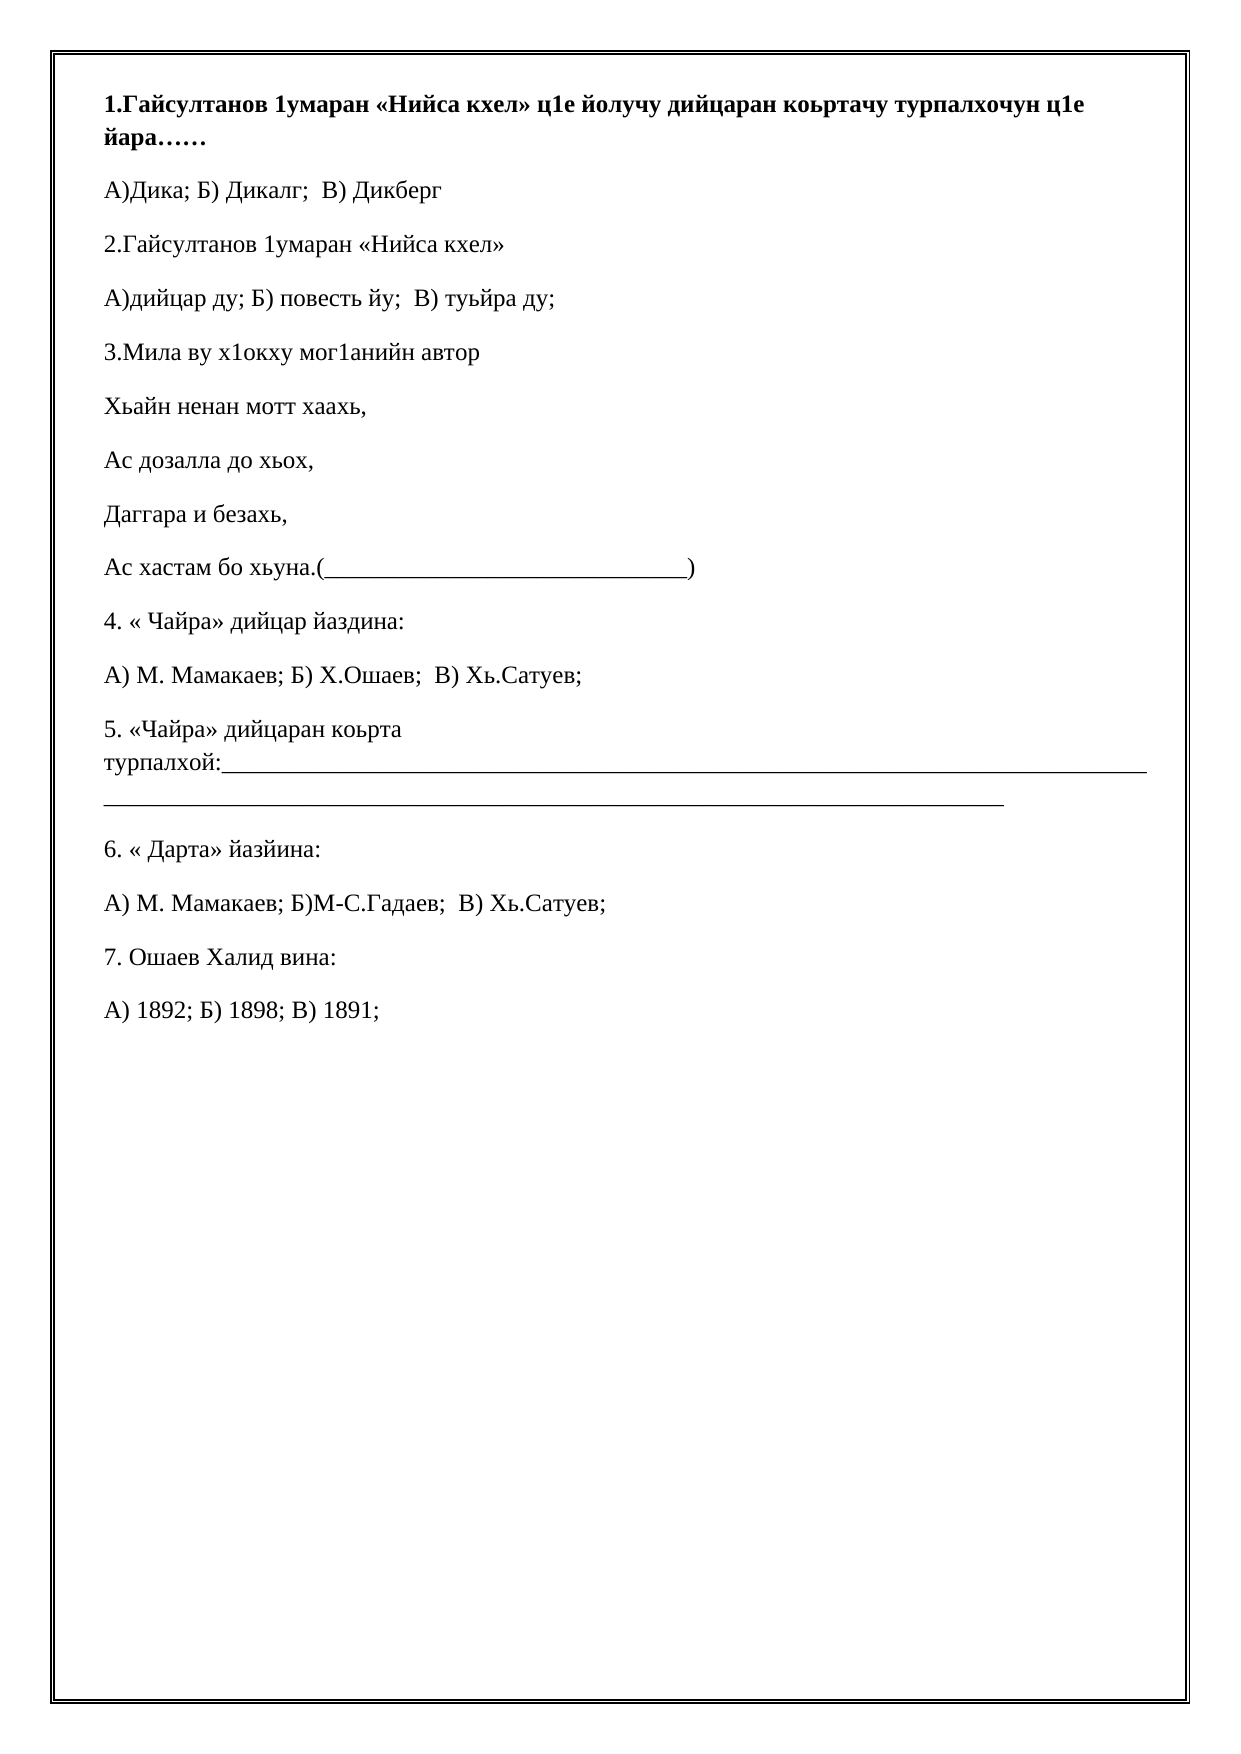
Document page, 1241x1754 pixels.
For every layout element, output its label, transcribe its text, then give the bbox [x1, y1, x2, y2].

text 3.Мила ву х1окху мог1анийн автор [103, 337, 1152, 366]
text Даггара и безахь, [103, 499, 1152, 527]
text А) М. Мамакаев; Б) Х.Ошаев; В) Хь.Сатуев; [103, 660, 1152, 689]
text 5. «Чайра» дийцаран коьрта турпалхой:__________________________________________________________________________________________________________________________________________________ [103, 714, 1152, 809]
text А) М. Мамакаев; Б)М-С.Гадаев; В) Хь.Сатуев; [103, 888, 1152, 917]
text А)Дика; Б) Дикалг; В) Дикберг [103, 176, 1152, 204]
text 1.Гайсултанов 1умаран «Нийса кхел» ц1е йолучу дийцаран коьртачу турпалхочун ц1е йара…… [103, 89, 1152, 150]
text А) 1892; Б) 1898; В) 1891; [103, 996, 1152, 1024]
text А)дийцар ду; Б) повесть йу; В) туьйра ду; [103, 283, 1152, 312]
text Хьайн ненан мотт хаахь, [103, 391, 1152, 420]
text 2.Гайсултанов 1умаран «Нийса кхел» [103, 229, 1152, 258]
text 4. « Чайра» дийцар йаздина: [103, 606, 1152, 635]
text 6. « Дарта» йазйина: [103, 834, 1152, 863]
text Ас дозалла до хьох, [103, 445, 1152, 473]
text Ас хастам бо хьуна.(_____________________________) [103, 552, 1152, 581]
text 7. Ошаев Халид вина: [103, 942, 1152, 970]
